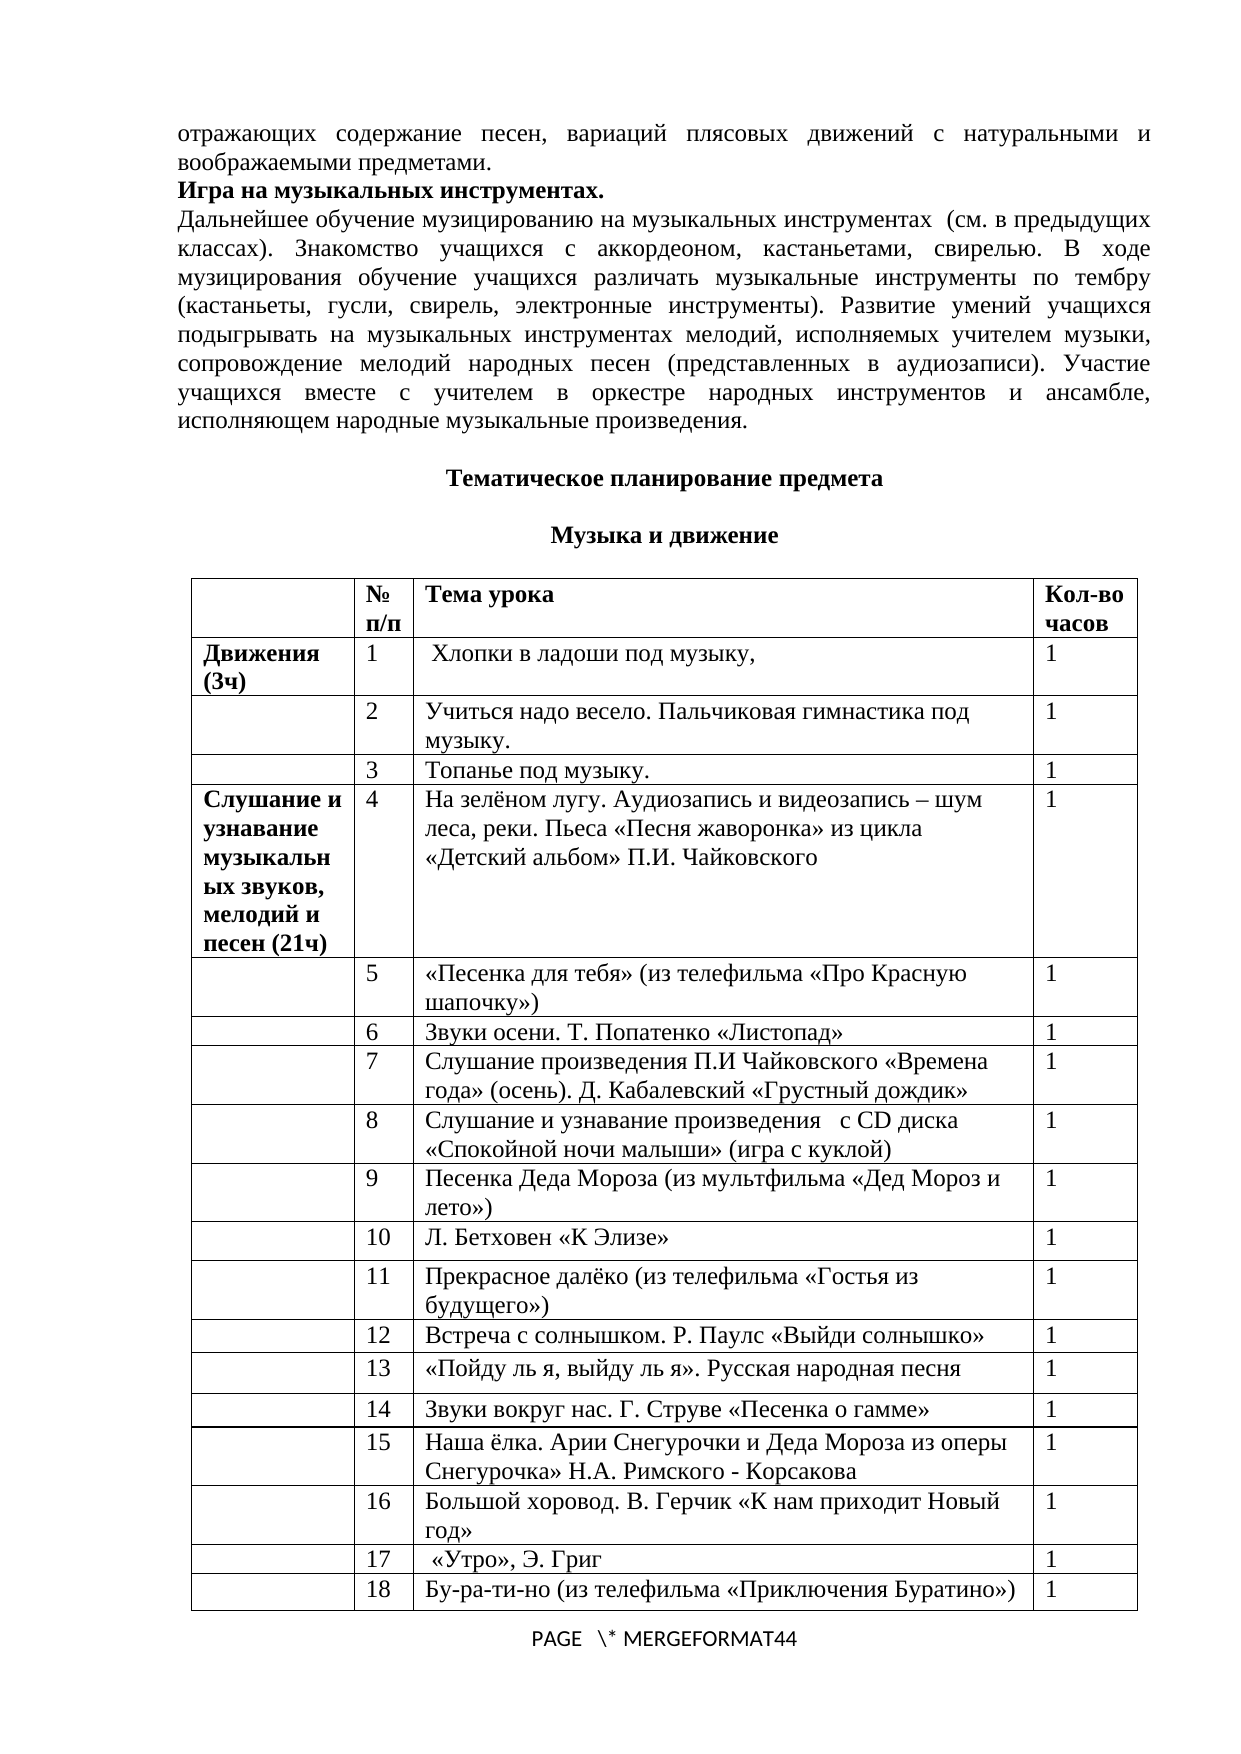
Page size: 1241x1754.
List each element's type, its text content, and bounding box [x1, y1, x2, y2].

table_cell [192, 1394, 354, 1426]
table_cell [192, 1261, 354, 1319]
table_cell [355, 785, 413, 957]
table_cell Хлопки в ладоши под музыку, [414, 638, 1033, 695]
table_cell Слушание и узнавание произведения с CD диска «Спокойной ночи малыши» (игра с куклой) [414, 1105, 1033, 1162]
table_cell Звуки вокруг нас. Г. Струве «Песенка о гамме» [414, 1394, 1033, 1426]
table_cell «Утро», Э. Григ [414, 1545, 1033, 1573]
table_cell 1 [1034, 1353, 1137, 1393]
table_cell Наша ёлка. Арии Снегурочки и Деда Мороза из оперы Снегурочка» Н.А. Римского - Корсакова [414, 1428, 1033, 1485]
table_cell [355, 1428, 413, 1485]
table_cell [355, 755, 413, 783]
table_cell 1 [1034, 1428, 1137, 1485]
table_cell [355, 958, 413, 1016]
table_cell [355, 1574, 413, 1610]
table_cell 1 [1034, 1222, 1137, 1260]
table_cell [355, 1394, 413, 1426]
table_cell 1 [1034, 1105, 1137, 1162]
table_cell 1 [1034, 1320, 1137, 1352]
table_cell [355, 1353, 413, 1393]
table_cell 1 [1034, 638, 1137, 695]
table_cell Большой хоровод. В. Герчик «К нам приходит Новый год» [414, 1486, 1033, 1543]
table_cell [192, 1164, 354, 1221]
text Дальнейшее обучение музицированию на музыкальных инструментах (см. в предыдущих классах). Знакомство учащихся с аккордеоном, кастаньетами, свирелью. В ходе музицирования обучение учащихся различать музыкальные инструменты по тембру (кастаньеты, гусли, свирель, электронные инструменты). Развитие умений учащихся подыгрывать на музыкальных инструментах мелодий, исполняемых учителем музыки, сопровождение мелодий народных песен (представленных в аудиозаписи). Участие учащихся вместе с учителем в оркестре народных инструментов и ансамбле, исполняющем народные музыкальные произведения. [177, 204, 1152, 434]
text Тематическое планирование предмета [177, 463, 1152, 492]
table_cell 1 [1034, 1486, 1137, 1543]
table_cell [355, 1545, 413, 1573]
table_cell [355, 1164, 413, 1221]
table_header Кол-во часов [1034, 579, 1137, 637]
table_cell [192, 1105, 354, 1162]
table_header № п/п [355, 579, 413, 637]
table_cell [192, 1017, 354, 1045]
table_cell [192, 1428, 354, 1485]
table_cell [355, 1486, 413, 1543]
table_cell Слушание произведения П.И Чайковского «Времена года» (осень). Д. Кабалевский «Грустный дождик» [414, 1046, 1033, 1104]
table_cell Звуки осени. Т. Попатенко «Листопад» [414, 1017, 1033, 1045]
table_cell [192, 1222, 354, 1260]
table_cell [192, 696, 354, 754]
table_cell [192, 1046, 354, 1104]
table_cell 1 [1034, 958, 1137, 1016]
text Игра на музыкальных инструментах. [177, 176, 1152, 204]
table_cell 1 [1034, 785, 1137, 957]
table_cell [355, 1222, 413, 1260]
table_cell [192, 958, 354, 1016]
table_cell 1 [1034, 1394, 1137, 1426]
table_cell [355, 1017, 413, 1045]
table_cell 1 [1034, 1046, 1137, 1104]
table_cell [192, 1486, 354, 1543]
table_cell Топанье под музыку. [414, 755, 1033, 783]
table_cell Слушание и узнавание музыкальных звуков, мелодий и песен (21ч) [192, 785, 354, 957]
table_cell [192, 1320, 354, 1352]
table_cell [192, 1353, 354, 1393]
table_cell [192, 1545, 354, 1573]
table_cell [355, 1320, 413, 1352]
table_cell 1 [1034, 1574, 1137, 1610]
table_cell Бу-ра-ти-но (из телефильма «Приключения Буратино») [414, 1574, 1033, 1610]
table_cell [192, 755, 354, 783]
table_cell Песенка Деда Мороза (из мультфильма «Дед Мороз и лето») [414, 1164, 1033, 1221]
table_cell «Пойду ль я, выйду ль я». Русская народная песня [414, 1353, 1033, 1393]
table_cell Учиться надо весело. Пальчиковая гимнастика под музыку. [414, 696, 1033, 754]
table_cell [192, 1574, 354, 1610]
table_cell На зелёном лугу. Аудиозапись и видеозапись – шум леса, реки. Пьеса «Песня жаворонка» из цикла «Детский альбом» П.И. Чайковского [414, 785, 1033, 957]
table_cell [355, 1105, 413, 1162]
table_header [192, 579, 354, 637]
table_cell 1 [1034, 1164, 1137, 1221]
table_cell [355, 638, 413, 695]
table_cell Прекрасное далёко (из телефильма «Гостья из будущего») [414, 1261, 1033, 1319]
table_cell «Песенка для тебя» (из телефильма «Про Красную шапочку») [414, 958, 1033, 1016]
table_cell Встреча с солнышком. Р. Паулс «Выйди солнышко» [414, 1320, 1033, 1352]
table_cell 1 [1034, 1261, 1137, 1319]
table_cell [355, 1046, 413, 1104]
table_cell 1 [1034, 1017, 1137, 1045]
table_cell Движения (3ч) [192, 638, 354, 695]
table_cell [355, 1261, 413, 1319]
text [177, 118, 1152, 176]
table_cell 1 [1034, 755, 1137, 783]
text Музыка и движение [177, 521, 1152, 549]
table_header Тема урока [414, 579, 1033, 637]
table_cell [355, 696, 413, 754]
table_cell Л. Бетховен «К Элизе» [414, 1222, 1033, 1260]
table_cell 1 [1034, 1545, 1137, 1573]
table_cell 1 [1034, 696, 1137, 754]
